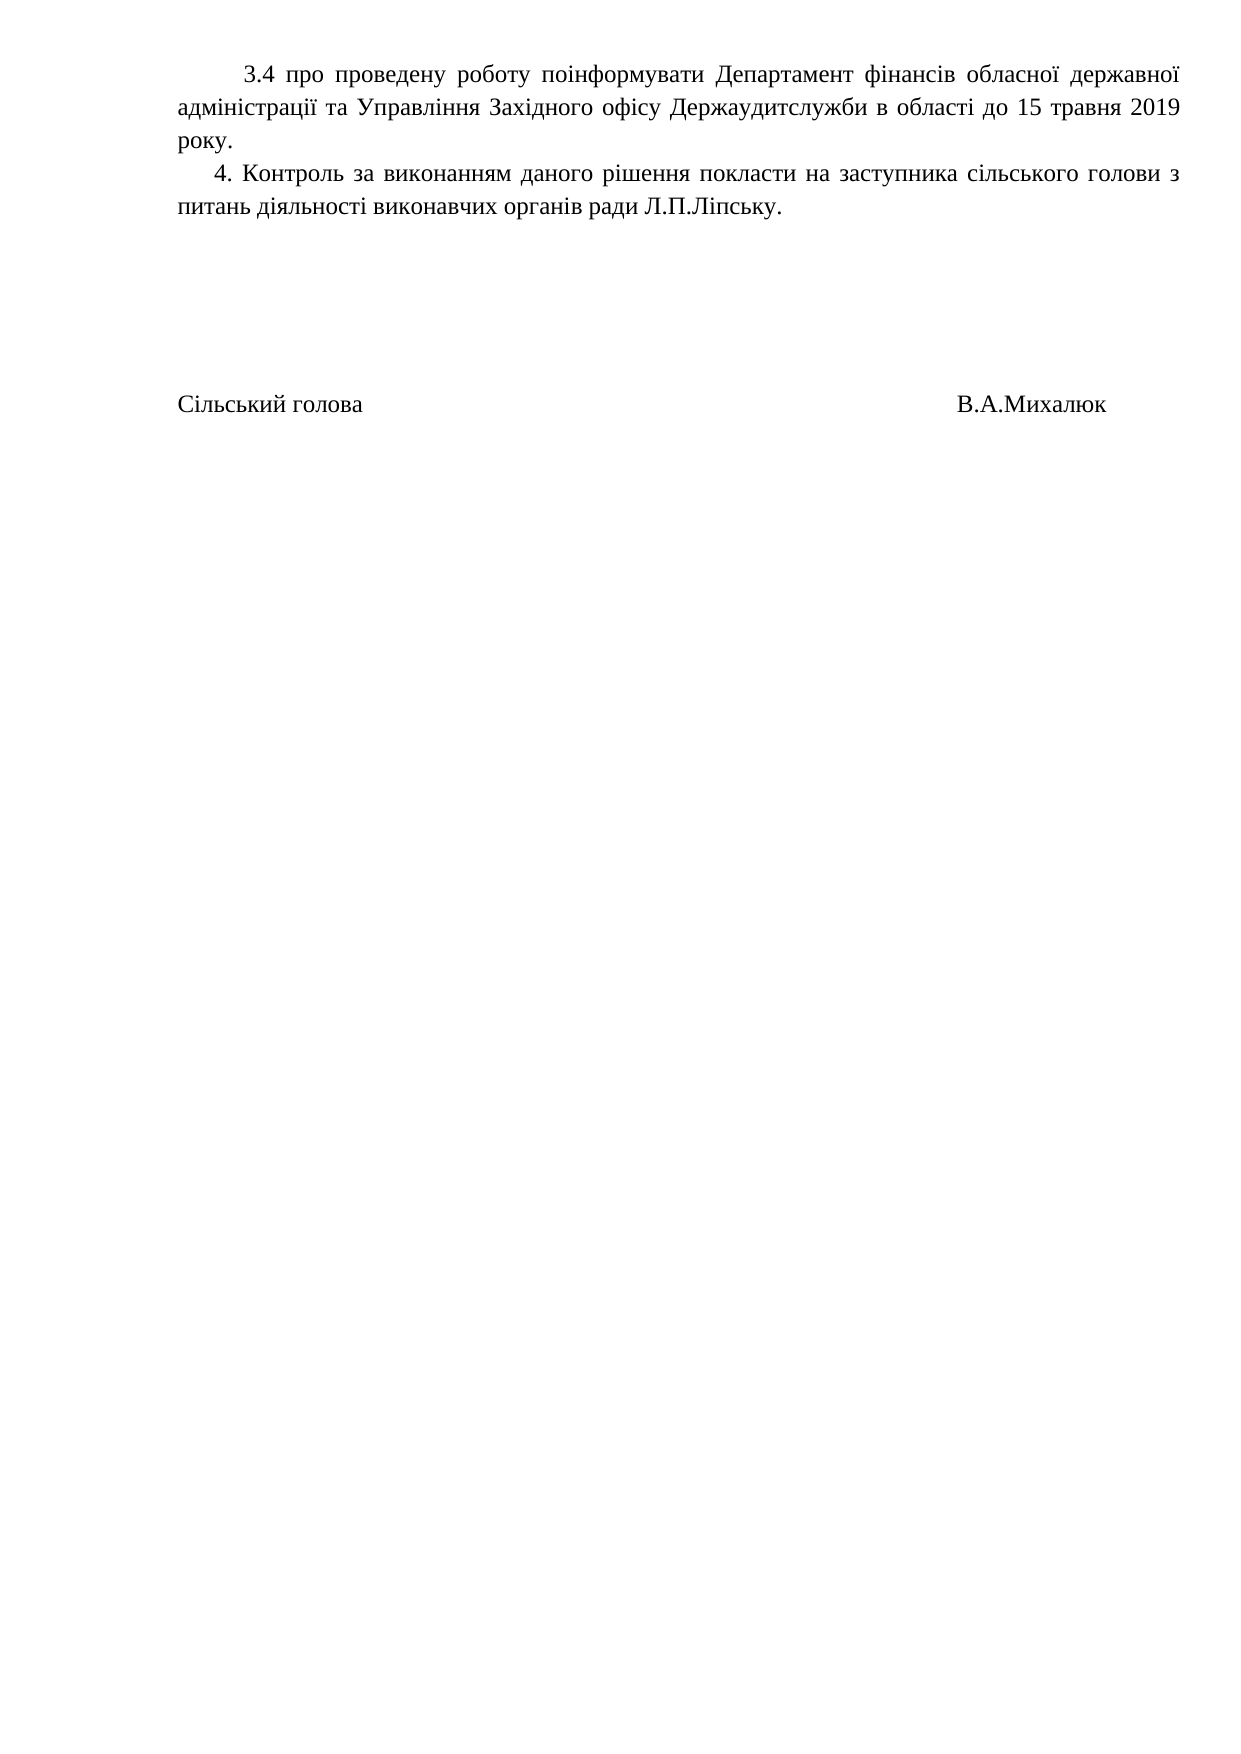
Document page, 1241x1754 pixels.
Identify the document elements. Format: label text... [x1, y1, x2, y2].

text 4. Контроль за виконанням даного рішення покласти на заступника сільського голови з питань діяльності виконавчих органів ради Л.П.Ліпську. [177, 158, 1181, 220]
text 3.4 про проведену роботу поінформувати Департамент фінансів обласної державної адміністрації та Управління Західного офісу Держаудитслужби в області до 15 травня 2019 року. [177, 59, 1181, 154]
text Сільський голова В.А.Михалюк [177, 389, 1181, 418]
